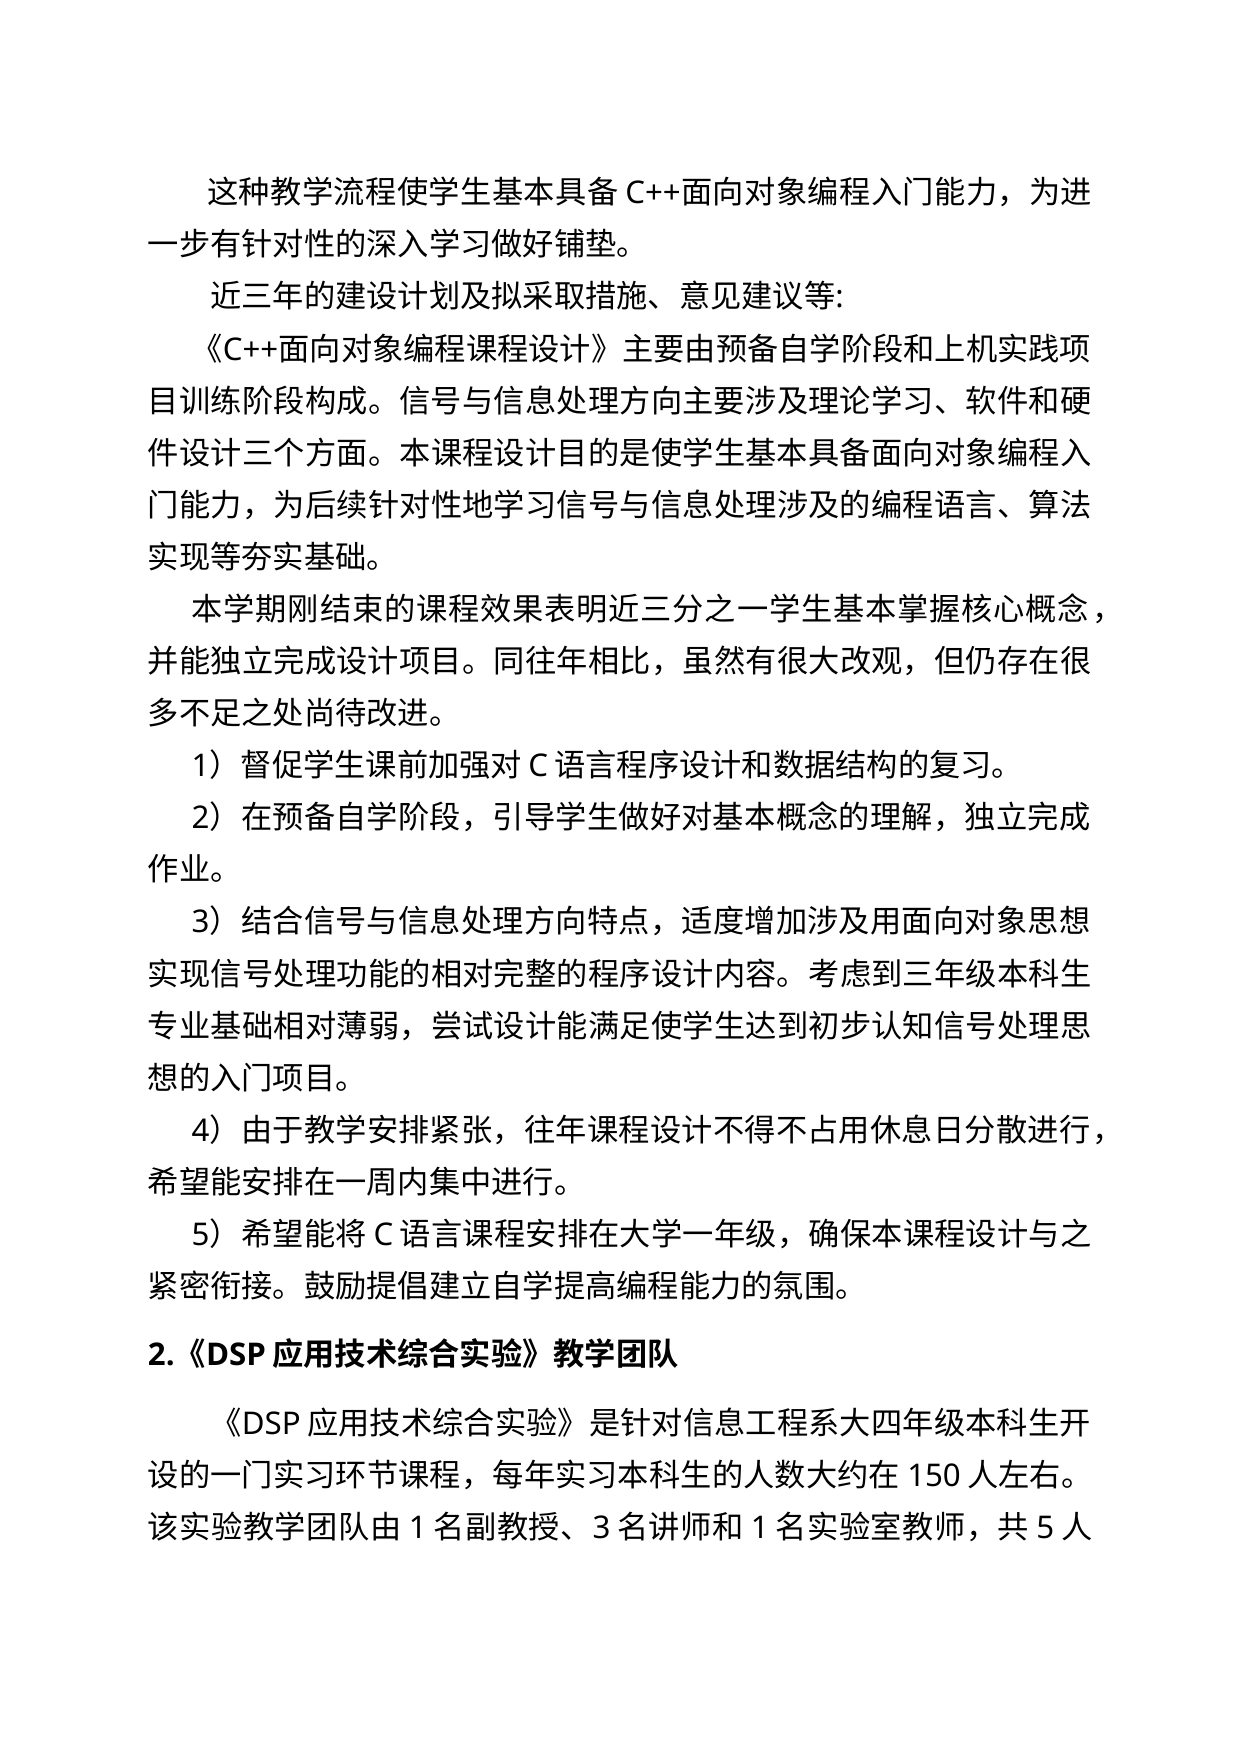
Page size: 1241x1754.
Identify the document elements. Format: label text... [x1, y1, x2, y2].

text 5）希望能将C语言课程安排在大学一年级，确保本课程设计与之紧密衔接。鼓励提倡建立自学提高编程能力的氛围。 [148, 1204, 1092, 1308]
text 本学期刚结束的课程效果表明近三分之一学生基本掌握核心概念，并能独立完成设计项目。同往年相比，虽然有很大改观，但仍存在很多不足之处尚待改进。 [148, 579, 1092, 735]
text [148, 1392, 1092, 1549]
text 近三年的建设计划及拟采取措施、意见建议等: [148, 266, 1092, 318]
text 《C++面向对象编程课程设计》主要由预备自学阶段和上机实践项目训练阶段构成。信号与信息处理方向主要涉及理论学习、软件和硬件设计三个方面。本课程设计目的是使学生基本具备面向对象编程入门能力，为后续针对性地学习信号与信息处理涉及的编程语言、算法实现等夯实基础。 [148, 318, 1092, 579]
text 这种教学流程使学生基本具备C++面向对象编程入门能力，为进一步有针对性的深入学习做好铺垫。 [148, 162, 1092, 266]
text 3）结合信号与信息处理方向特点，适度增加涉及用面向对象思想实现信号处理功能的相对完整的程序设计内容。考虑到三年级本科生专业基础相对薄弱，尝试设计能满足使学生达到初步认知信号处理思想的入门项目。 [148, 891, 1092, 1099]
text 1）督促学生课前加强对C语言程序设计和数据结构的复习。 [148, 735, 1092, 787]
text 4）由于教学安排紧张，往年课程设计不得不占用休息日分散进行，希望能安排在一周内集中进行。 [148, 1099, 1092, 1204]
text 2.《DSP应用技术综合实验》教学团队 [148, 1324, 1092, 1376]
text 2）在预备自学阶段，引导学生做好对基本概念的理解，独立完成作业。 [148, 787, 1092, 891]
